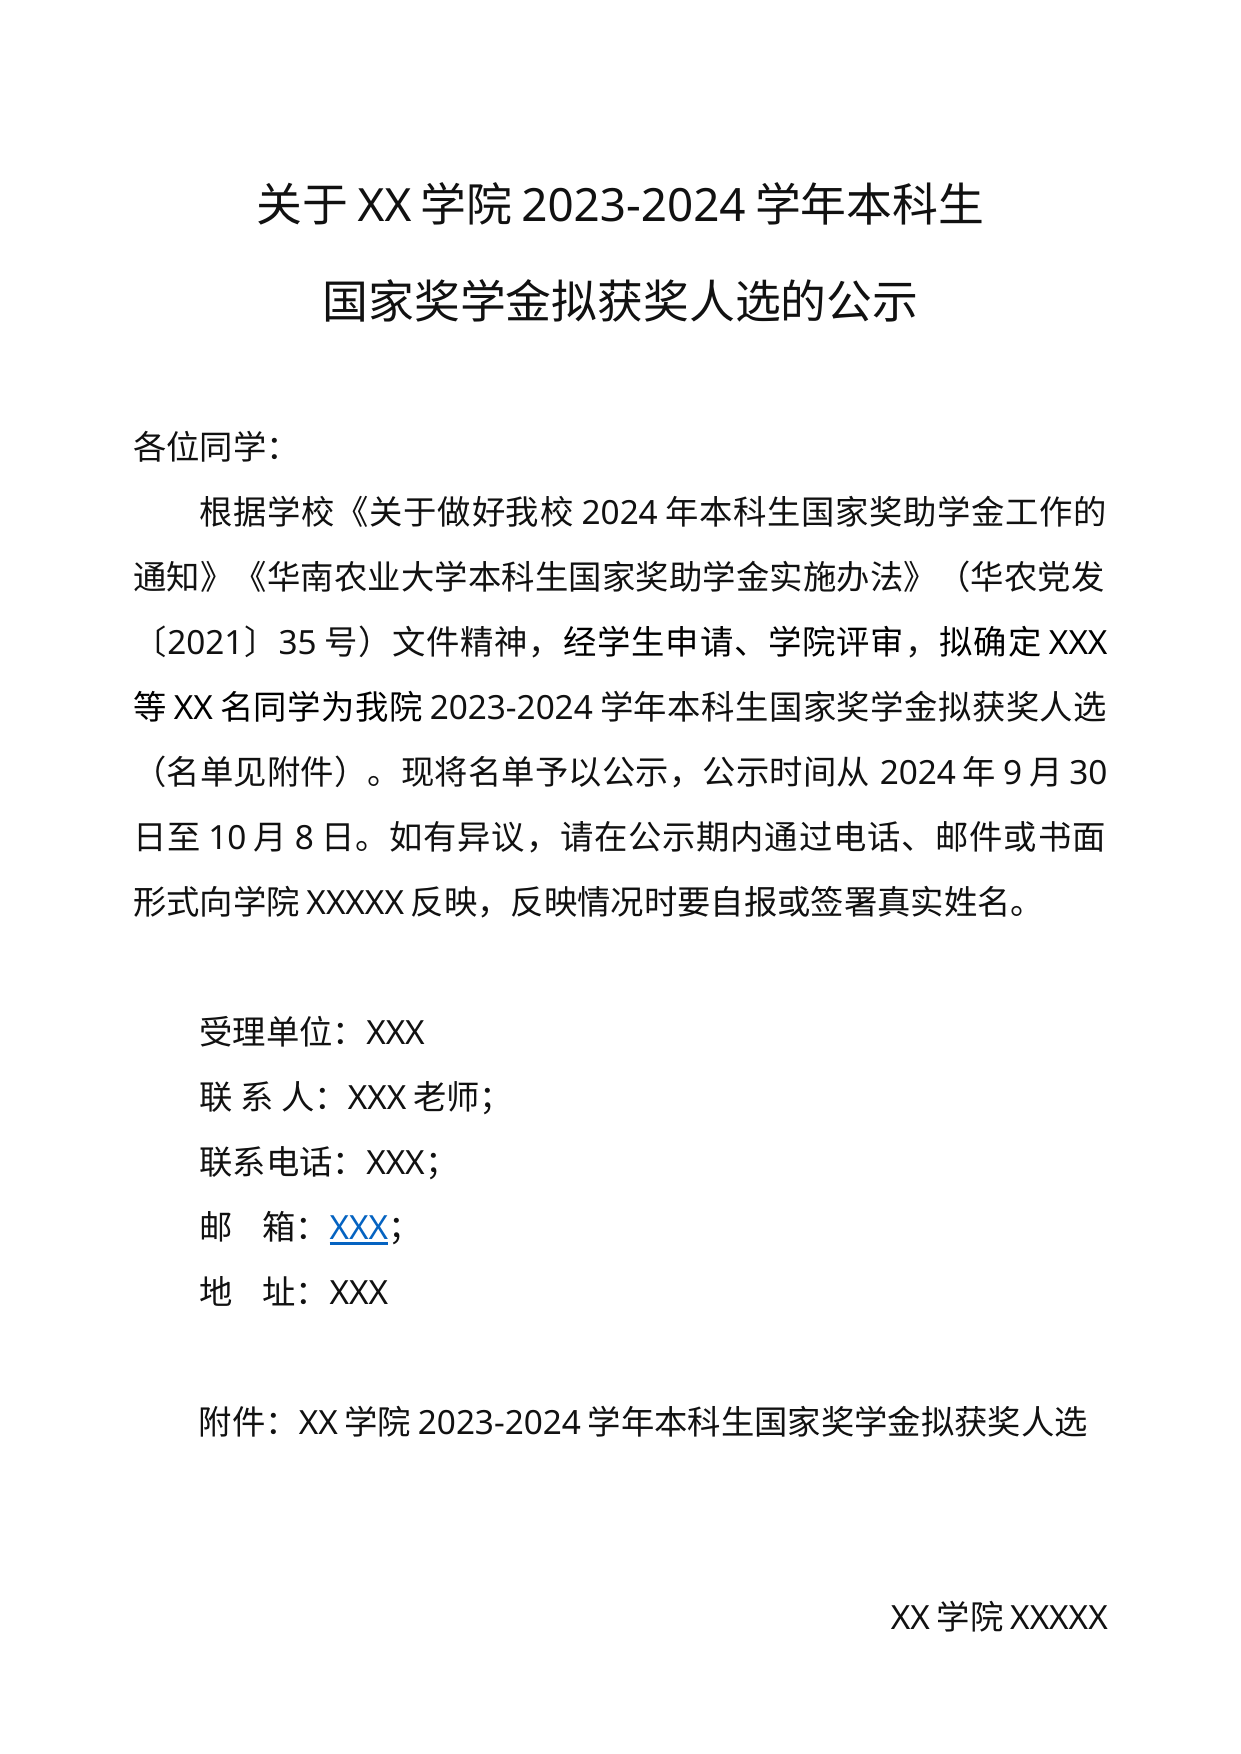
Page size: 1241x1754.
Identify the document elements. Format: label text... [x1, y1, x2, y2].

text 邮 箱：XXX； [199, 1193, 1107, 1258]
text 地 址：XXX [199, 1258, 1107, 1323]
text 各位同学： [133, 413, 1107, 478]
text 国家奖学金拟获奖人选的公示 [133, 250, 1107, 348]
text 联 系 人：XXX老师； [199, 1063, 1107, 1128]
text 根据学校《关于做好我校2024年本科生国家奖助学金工作的通知》《华南农业大学本科生国家奖助学金实施办法》（华农党发〔2021〕35号）文件精神，经学生申请、学院评审，拟确定XXX等XX名同学为我院2023-2024学年本科生国家奖学金拟获奖人选（名单见附件）。现将名单予以公示，公示时间从2024年9月30日至10月8日。如有异议，请在公示期内通过电话、邮件或书面形式向学院XXXXX反映，反映情况时要自报或签署真实姓名。 [133, 478, 1107, 933]
text 附件：XX学院2023-2024学年本科生国家奖学金拟获奖人选 [198, 1388, 1107, 1453]
text 关于XX学院2023-2024学年本科生 [133, 153, 1107, 250]
text 联系电话：XXX； [199, 1128, 1107, 1193]
text XX学院XXXXX [133, 1583, 1107, 1648]
text 受理单位：XXX [199, 998, 1107, 1063]
